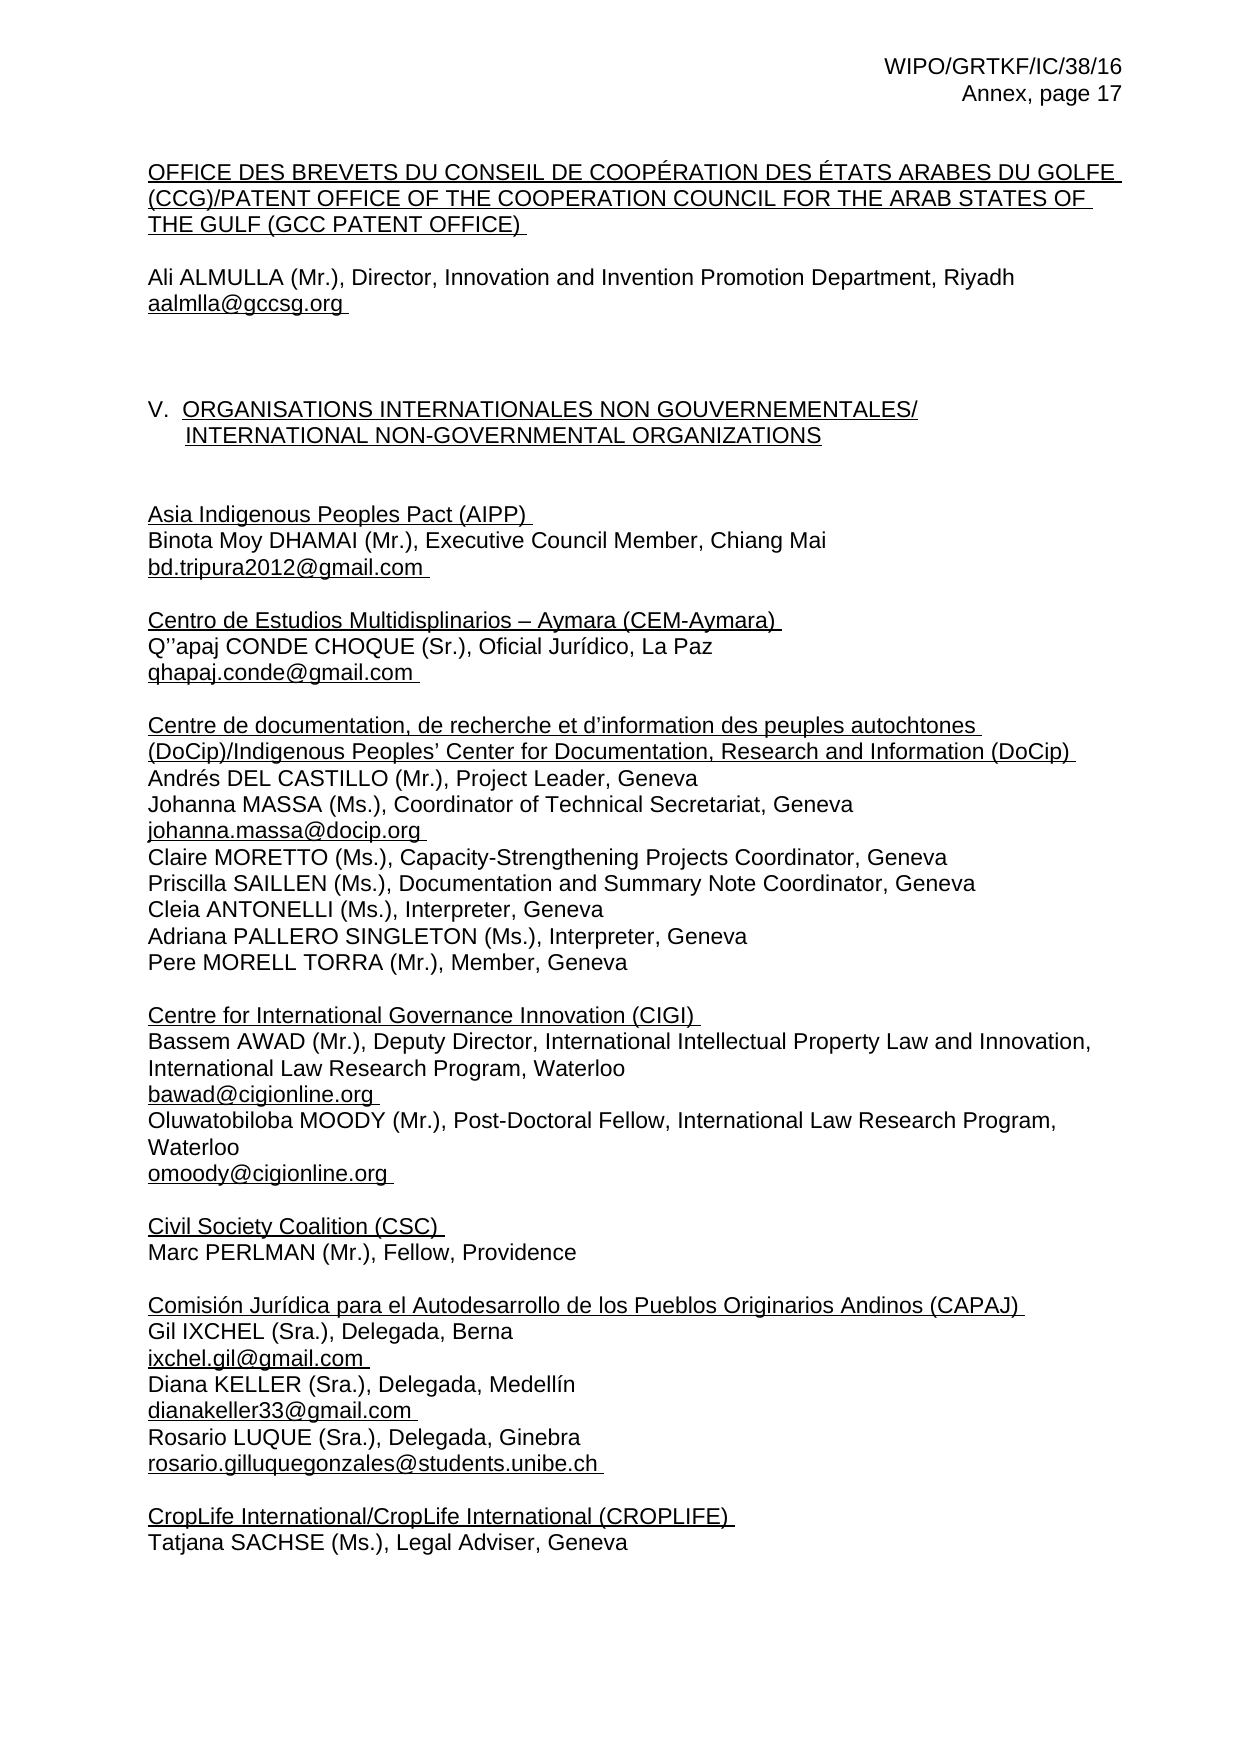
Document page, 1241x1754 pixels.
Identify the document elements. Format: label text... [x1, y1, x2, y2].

text Gil IXCHEL (Sra.), Delegada, Berna [148, 1318, 1122, 1344]
text Comisión Jurídica para el Autodesarrollo de los Pueblos Originarios Andinos (CAPAJ) [148, 1292, 1122, 1318]
text Centre de documentation, de recherche et d’information des peuples autochtones (DoCip)/Indigenous Peoples’ Center for Documentation, Research and Information (DoCip) [148, 712, 1122, 765]
text dianakeller33@gmail.com [148, 1397, 1122, 1423]
text Claire MORETTO (Ms.), Capacity-Strengthening Projects Coordinator, Geneva [148, 844, 1122, 870]
text Ali ALMULLA (Mr.), Director, Innovation and Invention Promotion Department, Riyadh [148, 264, 1122, 290]
text Centre for International Governance Innovation (CIGI) [148, 1002, 1122, 1028]
text Bassem AWAD (Mr.), Deputy Director, International Intellectual Property Law and Innovation, International Law Research Program, Waterloo [148, 1028, 1122, 1081]
text CropLife International/CropLife International (CROPLIFE) [148, 1503, 1122, 1529]
text Johanna MASSA (Ms.), Coordinator of Technical Secretariat, Geneva [148, 791, 1122, 817]
text Asia Indigenous Peoples Pact (AIPP) [148, 501, 1122, 527]
text Tatjana SACHSE (Ms.), Legal Adviser, Geneva [148, 1529, 1122, 1555]
text qhapaj.conde@gmail.com [148, 659, 1122, 686]
text bd.tripura2012@gmail.com [148, 554, 1122, 580]
text rosario.gilluquegonzales@students.unibe.ch [148, 1450, 1122, 1476]
text omoody@cigionline.org [148, 1160, 1122, 1186]
text Diana KELLER (Sra.), Delegada, Medellín [148, 1371, 1122, 1397]
text Centro de Estudios Multidisplinarios – Aymara (CEM-Aymara) [148, 607, 1122, 633]
text Civil Society Coalition (CSC) [148, 1213, 1122, 1239]
text OFFICE DES BREVETS DU CONSEIL DE COOPÉRATION DES ÉTATS ARABES DU GOLFE (CCG)/PATENT OFFICE OF THE COOPERATION COUNCIL FOR THE ARAB STATES OF THE GULF (GCC PATENT OFFICE) [148, 158, 1122, 181]
text Q’’apaj CONDE CHOQUE (Sr.), Oficial Jurídico, La Paz [148, 633, 1122, 659]
text johanna.massa@docip.org [148, 817, 1122, 844]
text ixchel.gil@gmail.com [148, 1344, 1122, 1371]
text Rosario LUQUE (Sra.), Delegada, Ginebra [148, 1423, 1122, 1450]
text Cleia ANTONELLI (Ms.), Interpreter, Geneva [148, 896, 1122, 923]
text Marc PERLMAN (Mr.), Fellow, Providence [148, 1239, 1122, 1265]
text bawad@cigionline.org [148, 1081, 1122, 1107]
text Priscilla SAILLEN (Ms.), Documentation and Summary Note Coordinator, Geneva [148, 870, 1122, 896]
text Andrés DEL CASTILLO (Mr.), Project Leader, Geneva [148, 765, 1122, 791]
text Oluwatobiloba MOODY (Mr.), Post-Doctoral Fellow, International Law Research Program, Waterloo [148, 1107, 1122, 1160]
text Adriana PALLERO SINGLETON (Ms.), Interpreter, Geneva [148, 923, 1122, 949]
text aalmlla@gccsg.org [148, 290, 1122, 317]
text V. Organisations internationales non Gouvernementales/ International Non-Governmental Organizations [148, 396, 1122, 448]
text Binota Moy DHAMAI (Mr.), Executive Council Member, Chiang Mai [148, 527, 1122, 554]
text Pere MORELL TORRA (Mr.), Member, Geneva [148, 949, 1122, 976]
text OFFICE DES BREVETS DU CONSEIL DE COOPÉRATION DES ÉTATS ARABES DU GOLFE (CCG)/PATENT OFFICE OF THE COOPERATION COUNCIL FOR THE ARAB STATES OF THE GULF (GCC PATENT OFFICE) [148, 183, 1122, 238]
